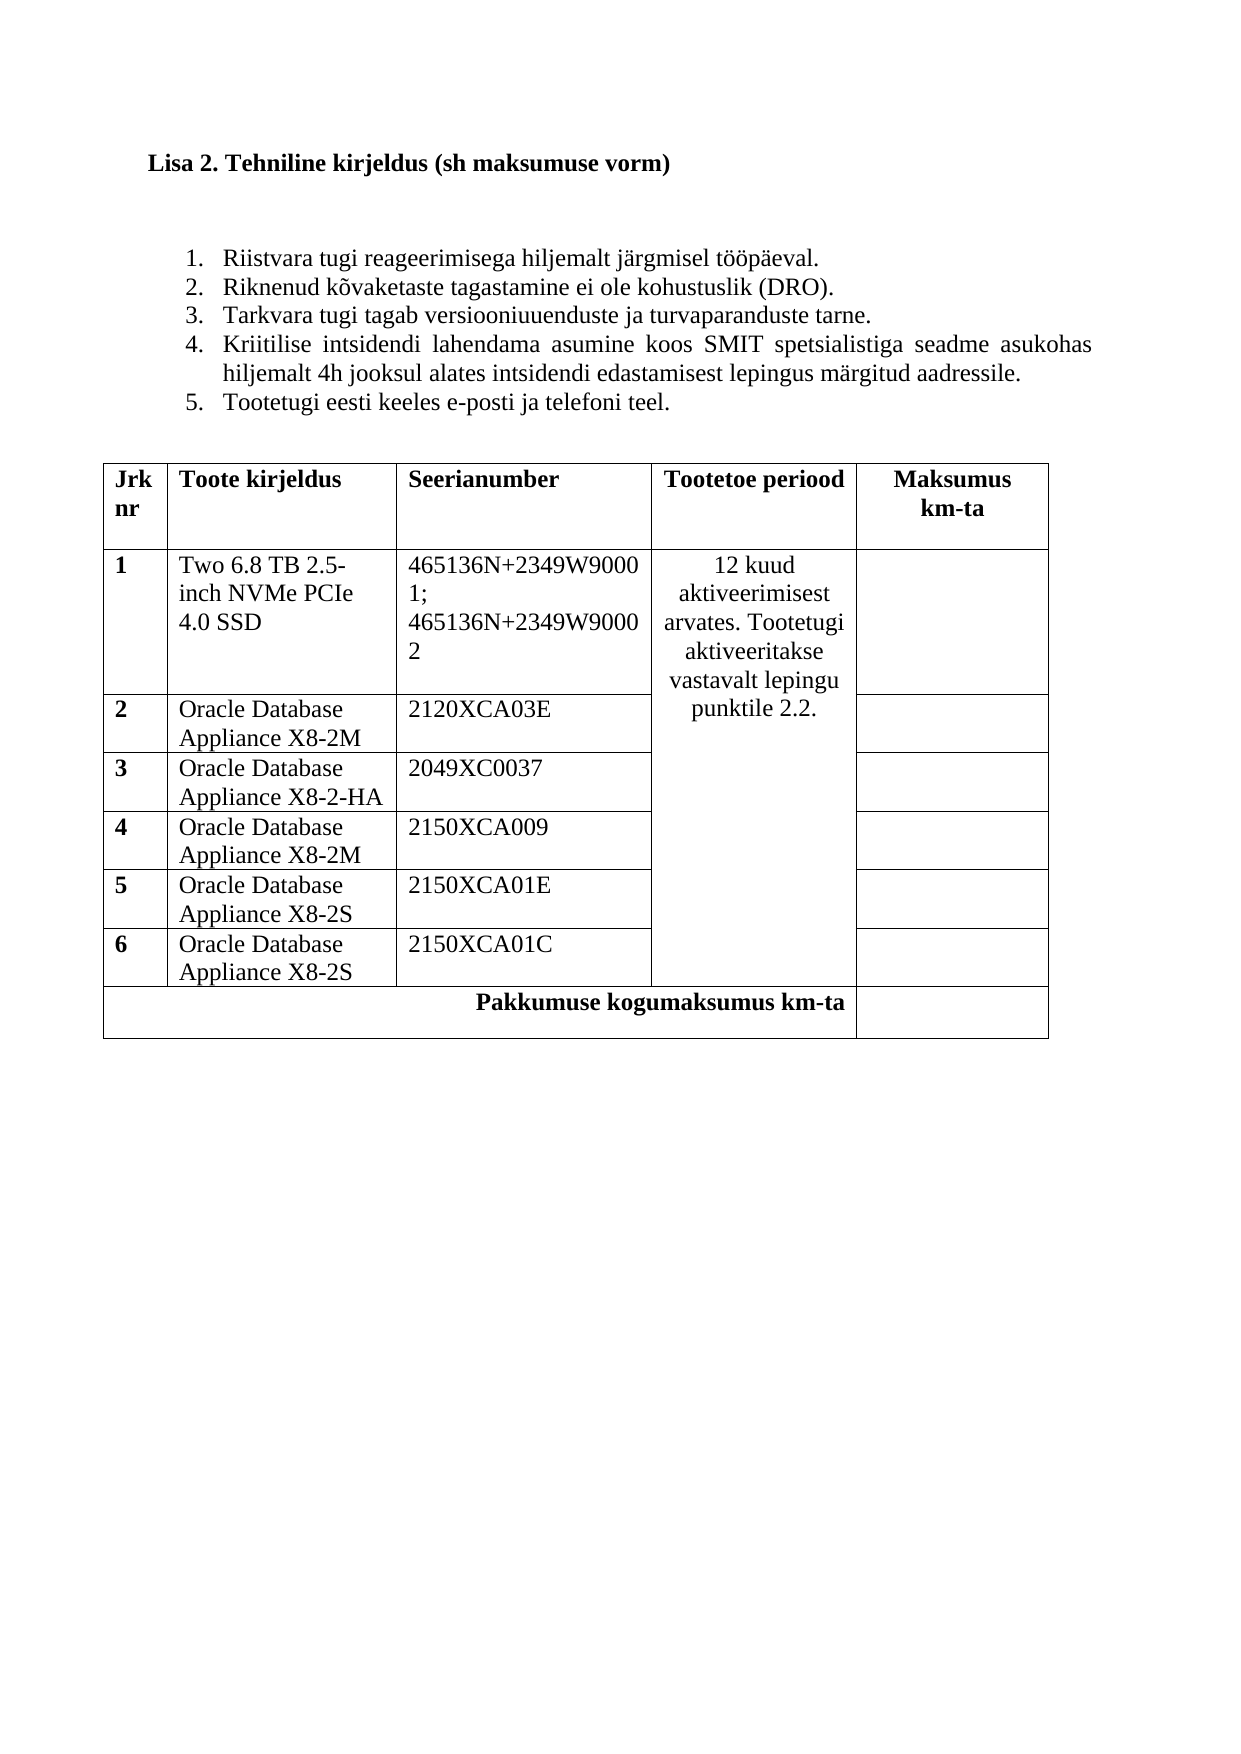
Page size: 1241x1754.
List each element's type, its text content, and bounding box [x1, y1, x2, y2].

table_cell Oracle Database Appliance X8-2S [168, 870, 396, 928]
table_cell 4 [104, 812, 167, 869]
table_cell [857, 695, 1048, 752]
table_cell 1 [104, 550, 167, 693]
table_cell Oracle Database Appliance X8-2-HA [168, 753, 396, 811]
table_cell 6 [104, 929, 167, 986]
table_cell Oracle Database Appliance X8-2M [168, 695, 396, 752]
list Tarkvara tugi tagab versiooniuuenduste ja turvaparanduste tarne. [185, 301, 1093, 329]
table_cell Two 6.8 TB 2.5-inch NVMe PCIe 4.0 SSD [168, 550, 396, 693]
table_cell 5 [104, 870, 167, 928]
table_header Tootetoe periood [652, 464, 856, 549]
table_cell [857, 870, 1048, 928]
list Tootetugi eesti keeles e-posti ja telefoni teel. [185, 387, 1093, 416]
table_header Maksumus km-ta [857, 464, 1048, 549]
table_cell 12 kuud aktiveerimisest arvates. Tootetugi aktiveeritakse vastavalt lepingu punktile 2.2. [652, 550, 856, 986]
list Riistvara tugi reageerimisega hiljemalt järgmisel tööpäeval. [185, 243, 1093, 272]
table_cell 2150XCA009 [397, 812, 651, 869]
table_cell 2049XC0037 [397, 753, 651, 811]
table_cell 2 [104, 695, 167, 752]
table_cell 2150XCA01C [397, 929, 651, 986]
list Kriitilise intsidendi lahendama asumine koos SMIT spetsialistiga seadme asukohas hiljemalt 4h jooksul alates intsidendi edastamisest lepingus märgitud aadressile. [185, 329, 1093, 387]
table_cell [857, 987, 1048, 1038]
table_cell Pakkumuse kogumaksumus km-ta [104, 987, 856, 1038]
table_header Seerianumber [397, 464, 651, 549]
table_cell [857, 753, 1048, 811]
table_cell Oracle Database Appliance X8-2S [168, 929, 396, 986]
table_cell Oracle Database Appliance X8-2M [168, 812, 396, 869]
table_cell 2150XCA01E [397, 870, 651, 928]
table_header Toote kirjeldus [168, 464, 396, 549]
list Riknenud kõvaketaste tagastamine ei ole kohustuslik (DRO). [185, 272, 1093, 301]
table_cell 465136N+2349W90001; 465136N+2349W90002 [397, 550, 651, 693]
table_cell 3 [104, 753, 167, 811]
table_cell 2120XCA03E [397, 695, 651, 752]
table_cell [857, 929, 1048, 986]
table_cell [857, 550, 1048, 693]
table_cell [857, 812, 1048, 869]
table_header Jrk nr [104, 464, 167, 549]
text Lisa 2. Tehniline kirjeldus (sh maksumuse vorm) [148, 148, 1093, 176]
